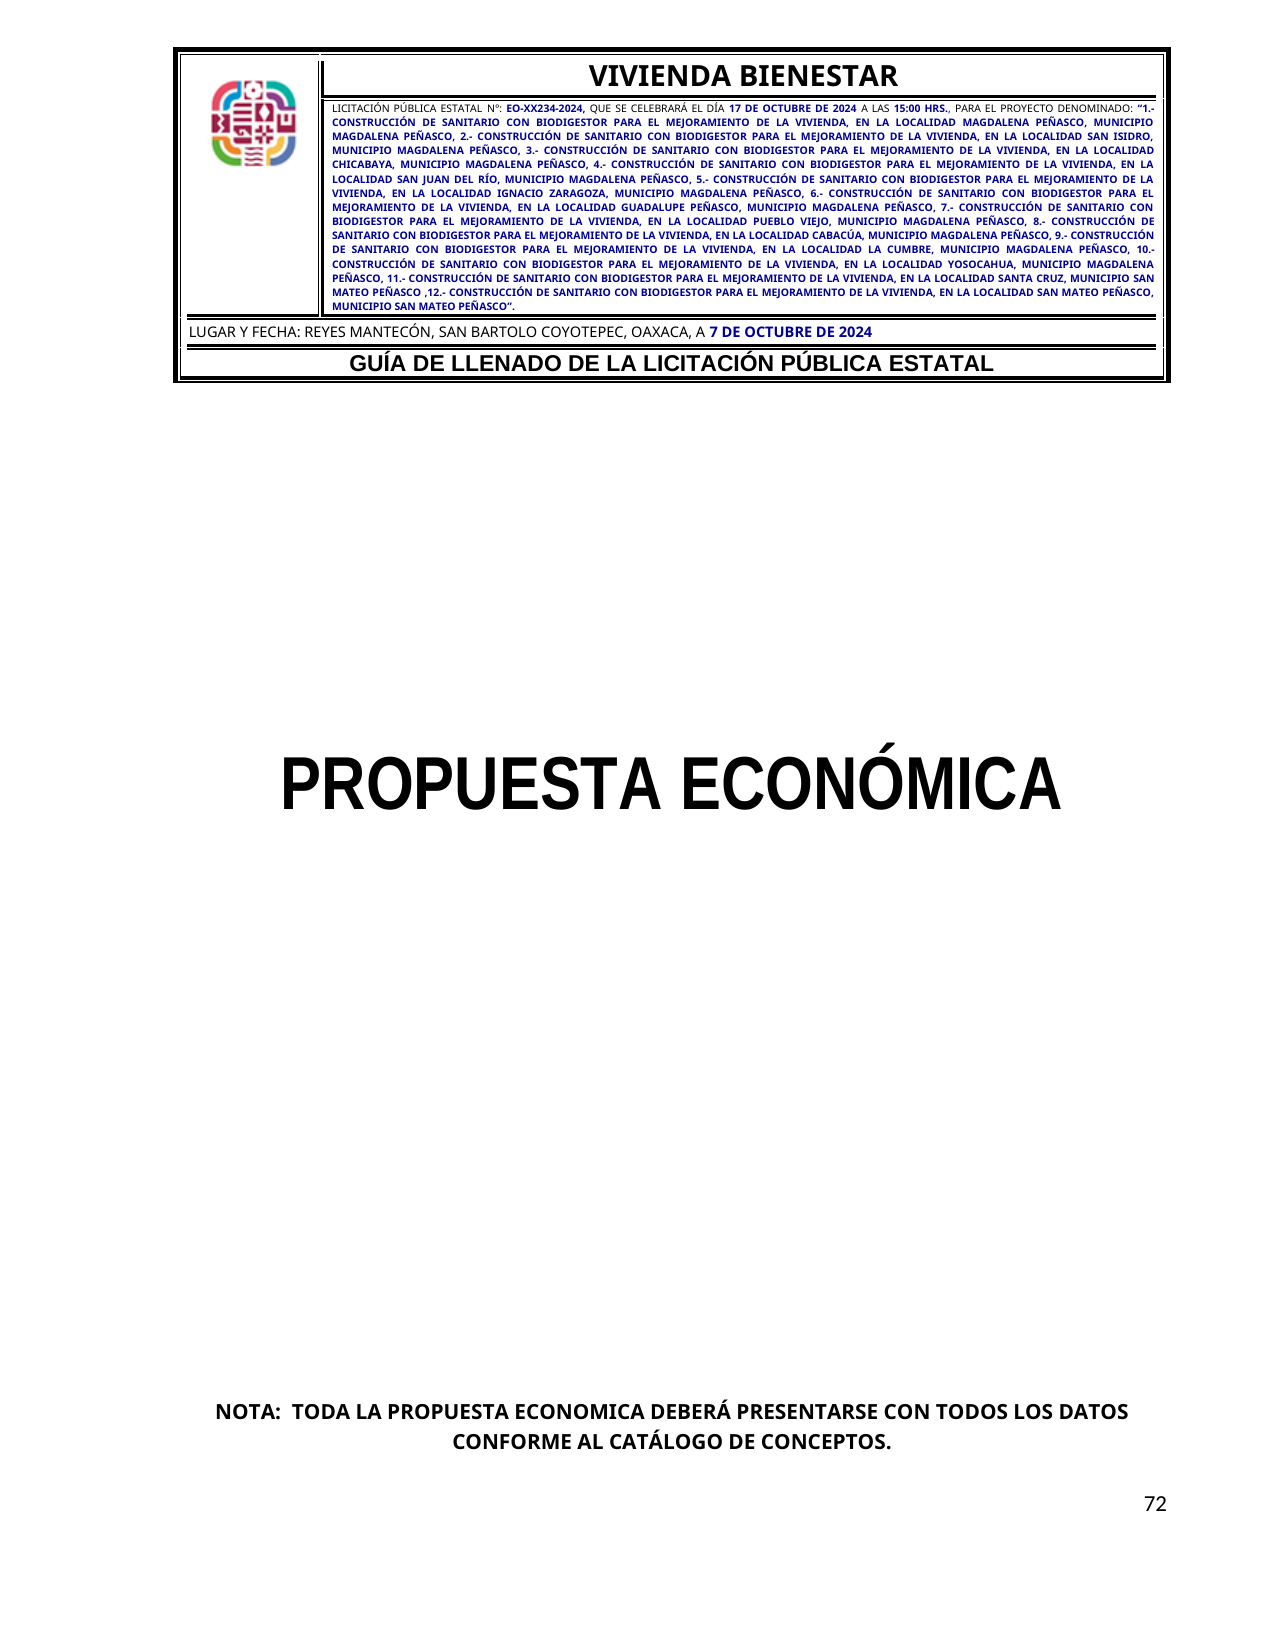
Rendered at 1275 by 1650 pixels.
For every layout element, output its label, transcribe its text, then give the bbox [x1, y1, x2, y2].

text PROPUESTA ECONÓMICA [177, 739, 1167, 825]
text NOTA: TODA LA PROPUESTA ECONOMICA DEBERÁ PRESENTARSE CON TODOS LOS DATOS CONFORME AL CATÁLOGO DE CONCEPTOS. [177, 1397, 1167, 1456]
picture [200, 73, 307, 172]
